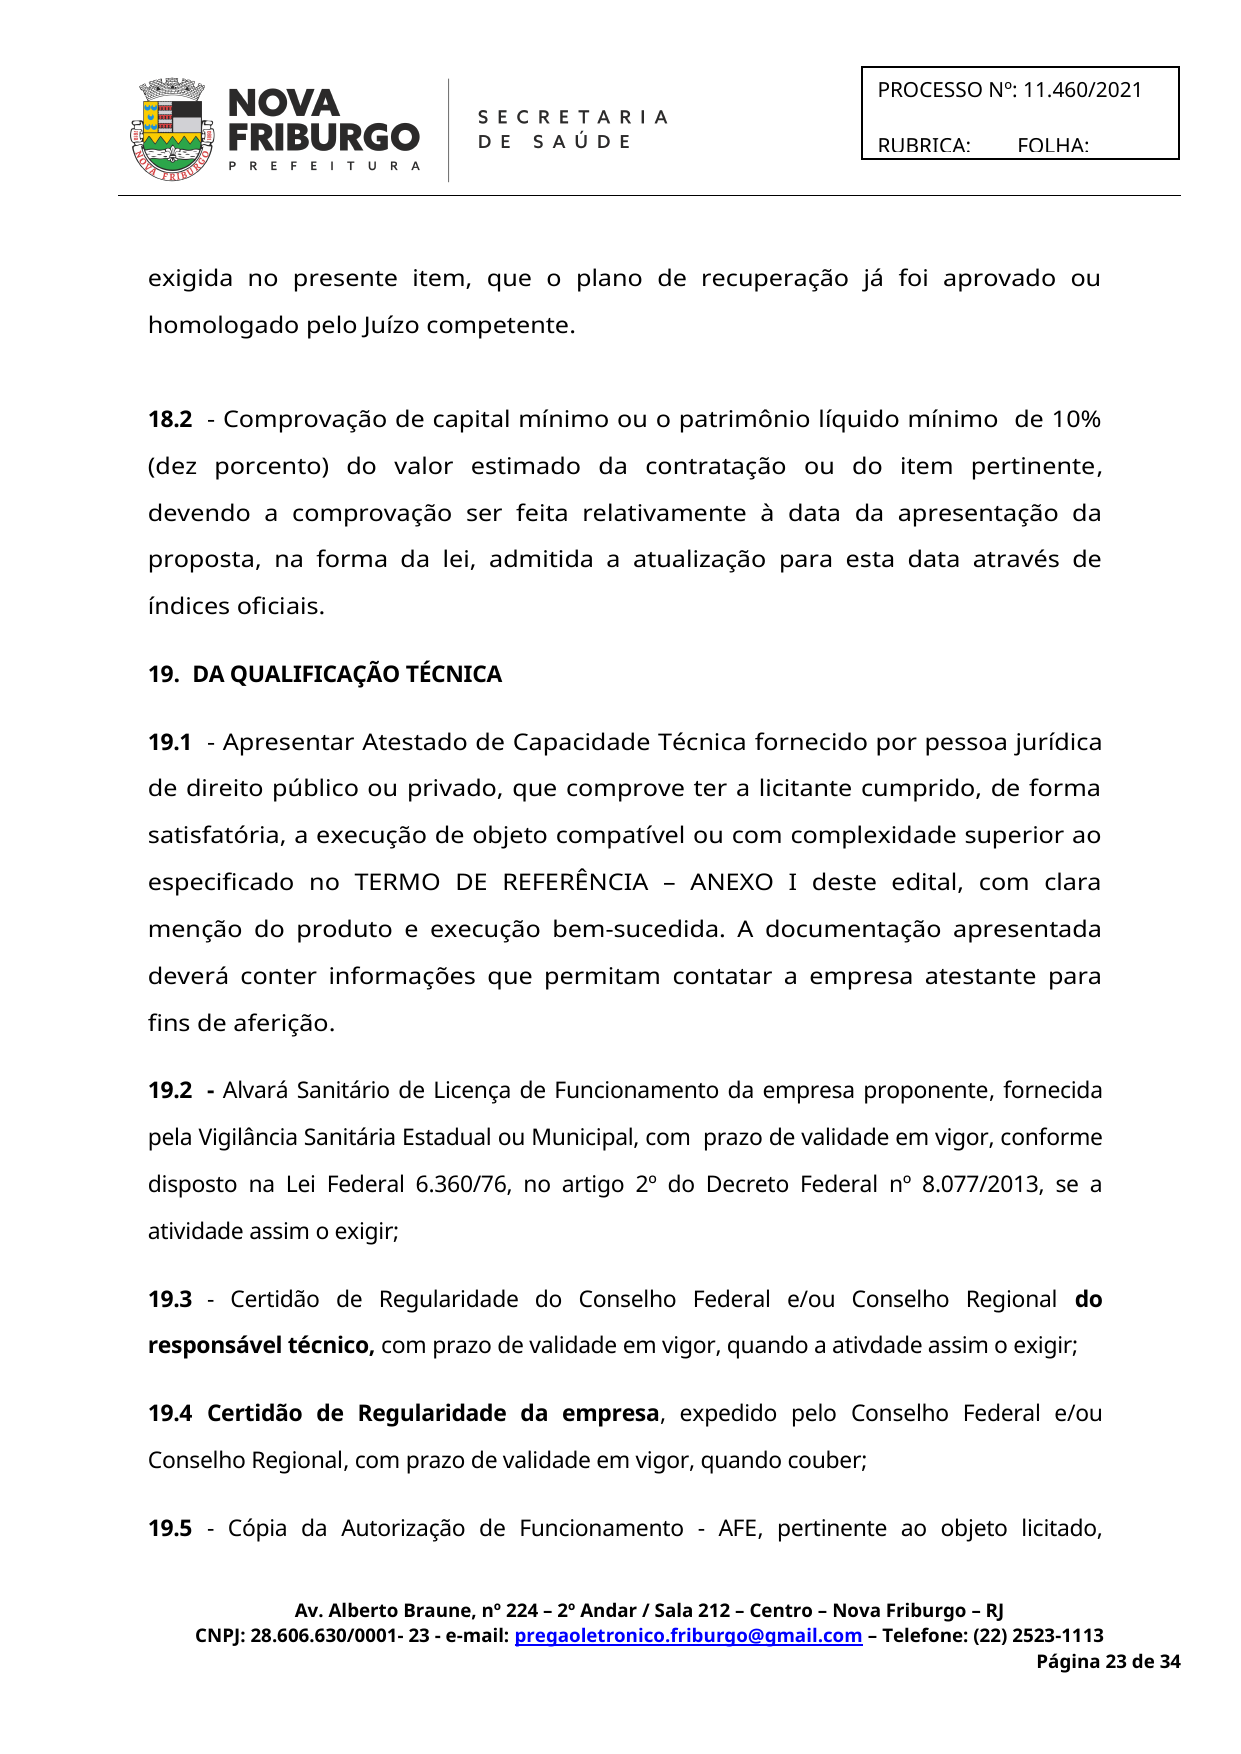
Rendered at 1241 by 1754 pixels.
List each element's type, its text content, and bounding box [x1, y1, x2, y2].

list - Apresentar Atestado de Capacidade Técnica fornecido por pessoa jurídica de direito público ou privado, que comprove ter a licitante cumprido, de forma satisfatória, a execução de objeto compatível ou com complexidade superior ao especificado no TERMO DE REFERÊNCIA – ANEXO I deste edital, com clara menção do produto e execução bem-sucedida. A documentação apresentada deverá conter informações que permitam contatar a empresa atestante para fins de aferição. [148, 726, 1103, 1038]
list - Comprovação de capital mínimo ou o patrimônio líquido mínimo de 10% (dez porcento) do valor estimado da contratação ou do item pertinente, devendo a comprovação ser feita relativamente à data da apresentação da proposta, na forma da lei, admitida a atualização para esta data através de índices oficiais. [148, 403, 1103, 622]
list Certidão de Regularidade da empresa, expedido pelo Conselho Federal e/ou Conselho Regional, com prazo de validade em vigor, quando couber; [148, 1397, 1103, 1475]
list - Alvará Sanitário de Licença de Funcionamento da empresa proponente, fornecida pela Vigilância Sanitária Estadual ou Municipal, com prazo de validade em vigor, conforme disposto na Lei Federal 6.360/76, no artigo 2º do Decreto Federal nº 8.077/2013, se a atividade assim o exigir; [148, 1074, 1103, 1246]
picture [118, 68, 683, 194]
list DA QUALIFICAÇÃO TÉCNICA [148, 658, 1103, 689]
list - Certidão de Regularidade do Conselho Federal e/ou Conselho Regional do responsável técnico, com prazo de validade em vigor, quando a ativdade assim o exigir; [148, 1283, 1103, 1361]
